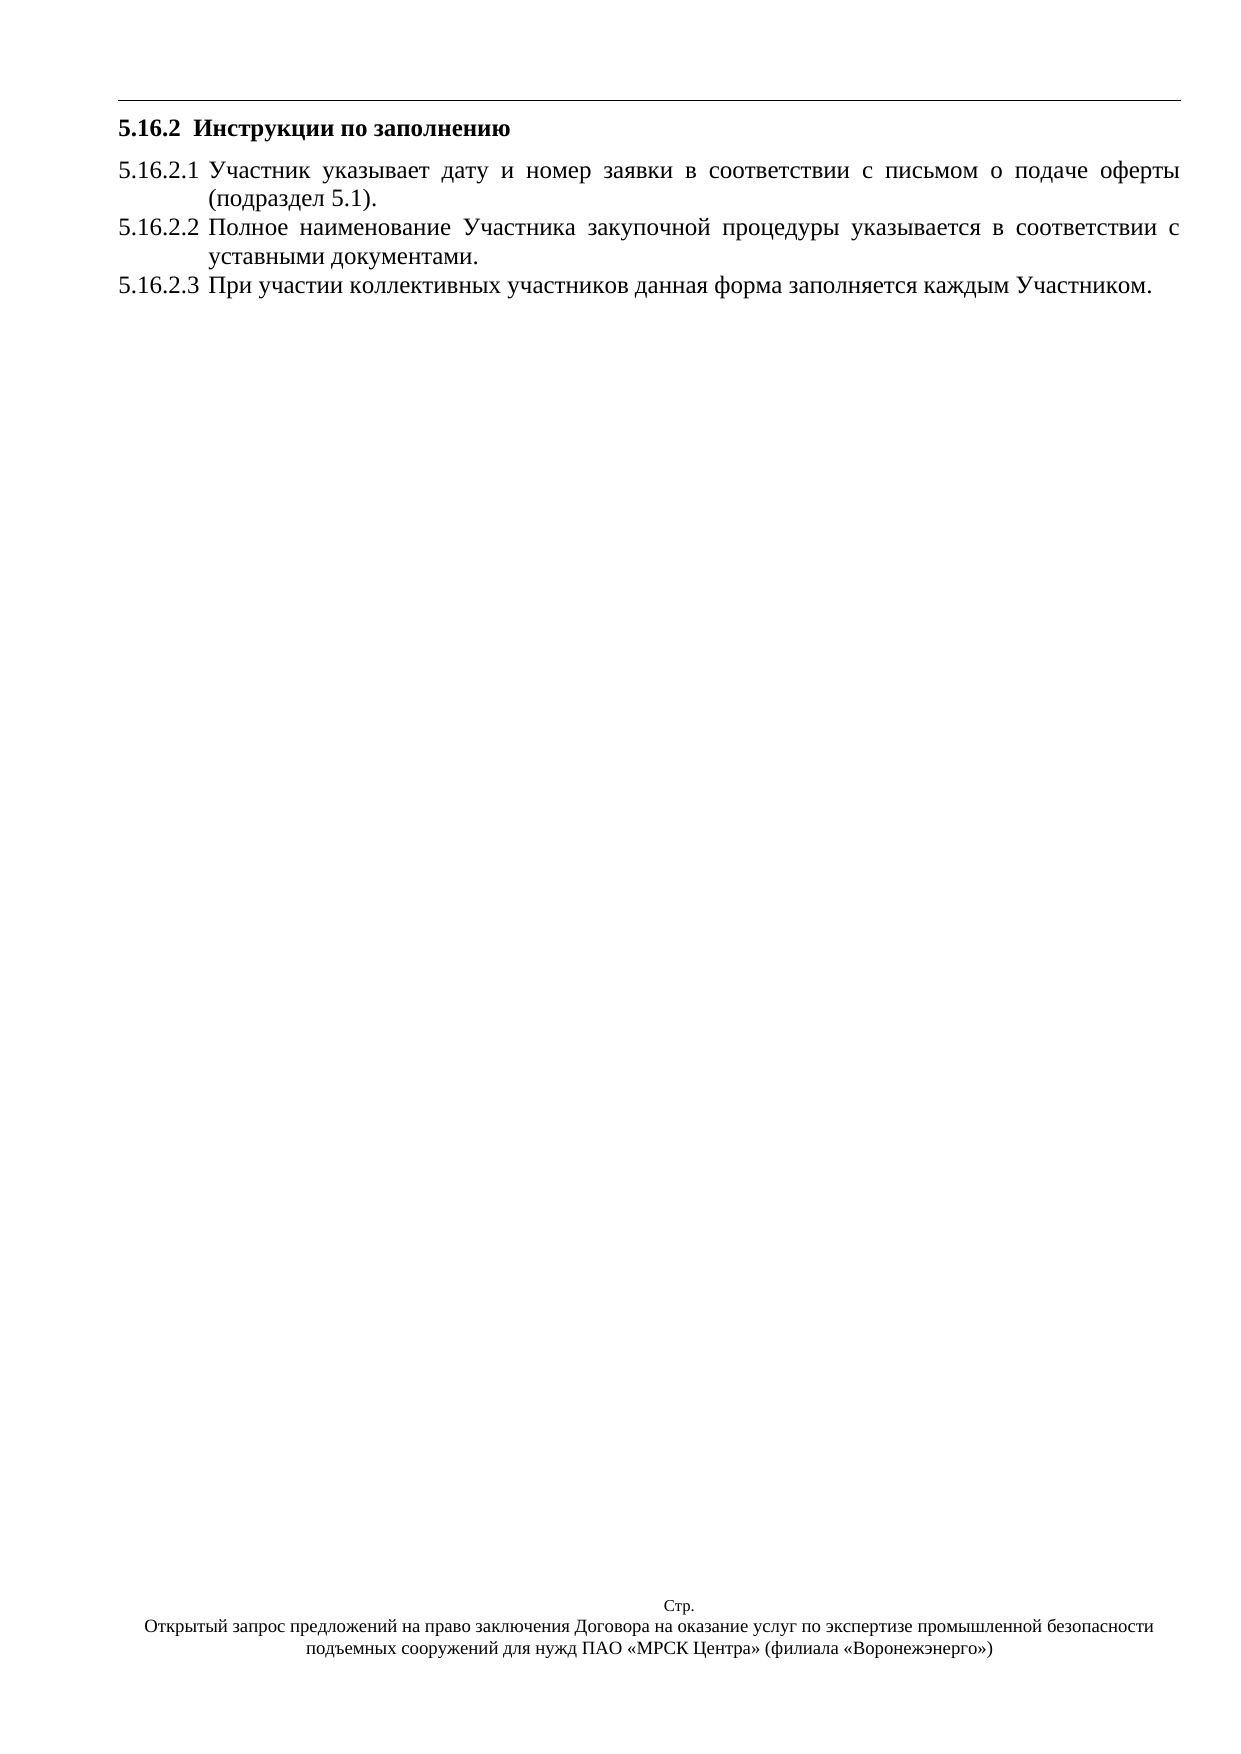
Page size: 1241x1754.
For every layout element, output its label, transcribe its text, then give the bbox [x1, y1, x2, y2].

subtitle Инструкции по заполнению [118, 113, 1181, 142]
list Участник указывает дату и номер заявки в соответствии с письмом о подаче оферты (подраздел 5.1). [118, 155, 1181, 212]
list Полное наименование Участника закупочной процедуры указывается в соответствии с уставными документами. [118, 212, 1181, 270]
list При участии коллективных участников данная форма заполняется каждым Участником. [118, 270, 1181, 298]
